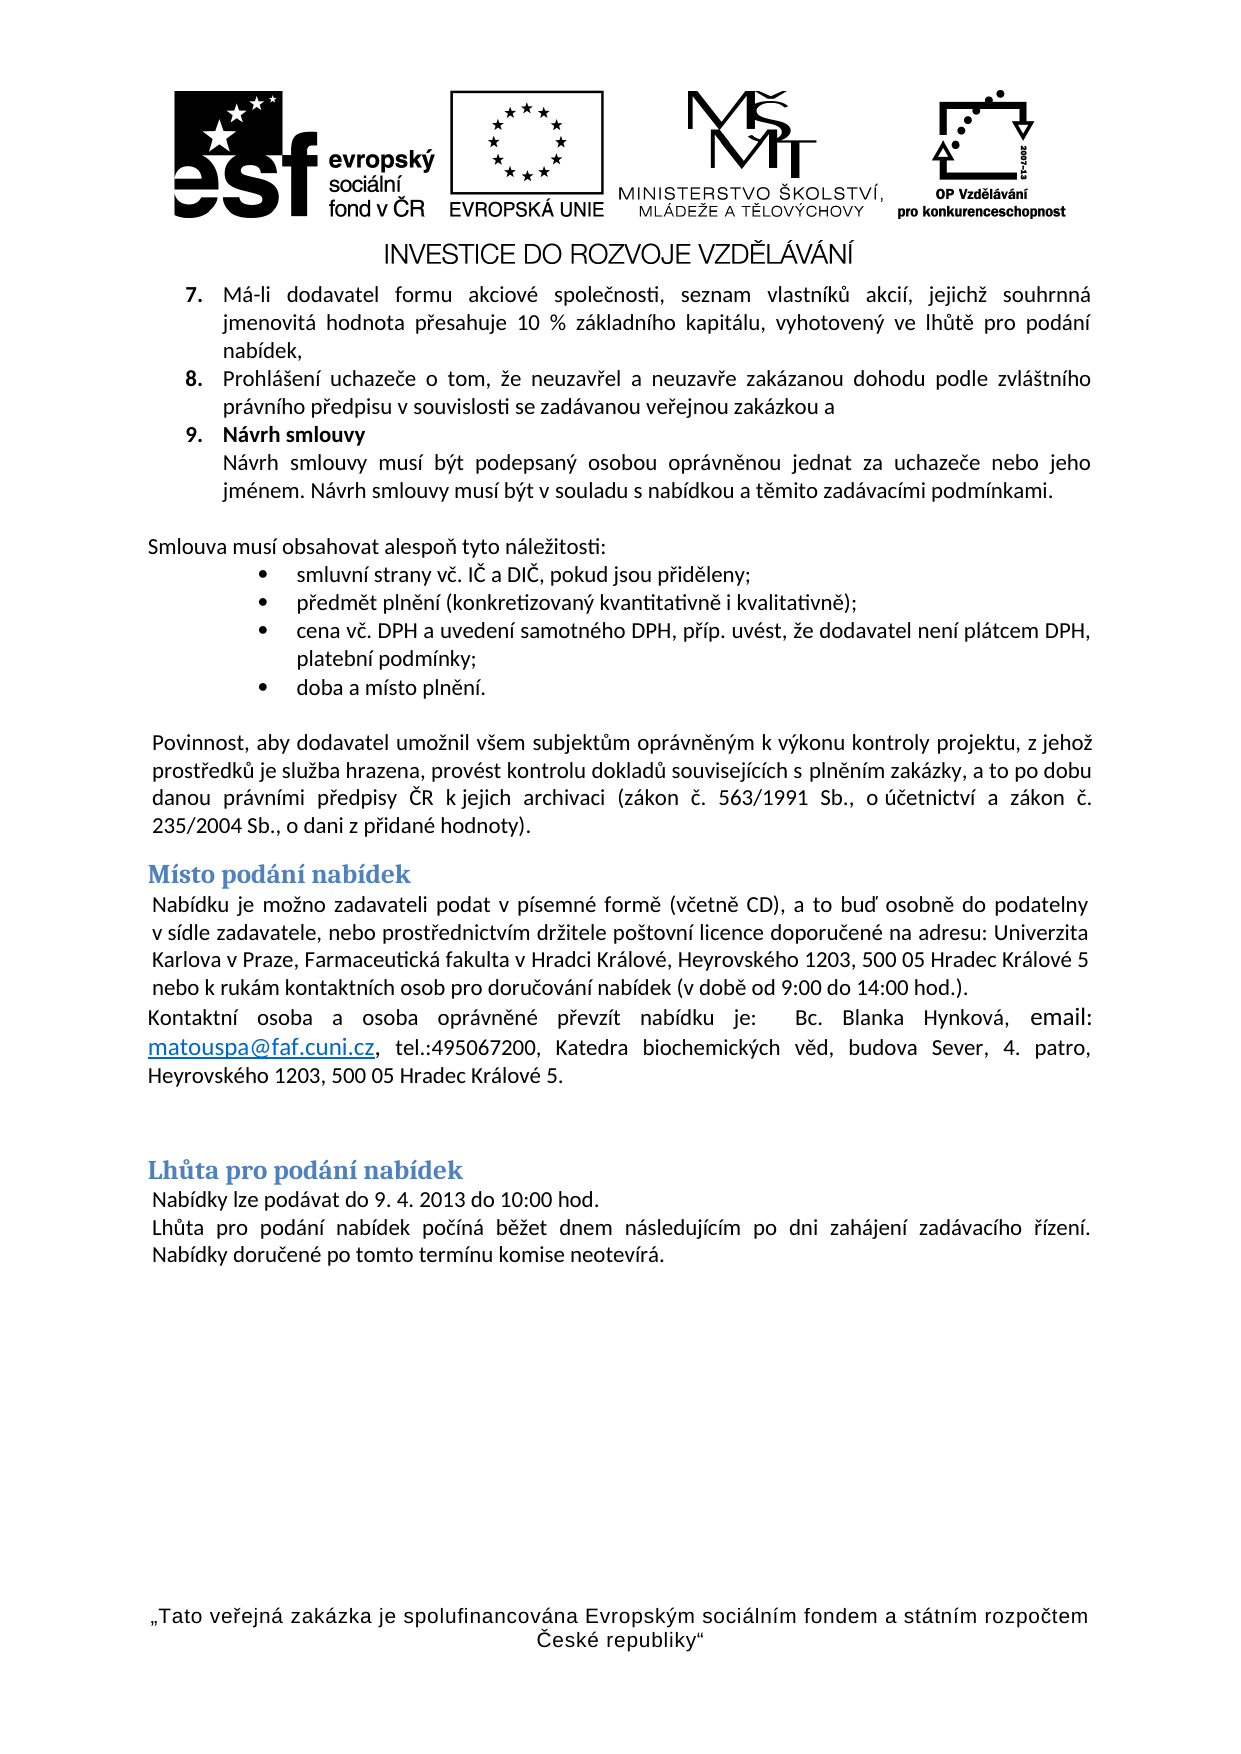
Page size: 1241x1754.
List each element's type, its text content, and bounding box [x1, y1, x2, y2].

text Smlouva musí obsahovat alespoň tyto náležitosti: [148, 532, 1093, 561]
list Návrh smlouvy [185, 420, 1093, 448]
list Má-li dodavatel formu akciové společnosti, seznam vlastníků akcií, jejichž souhrnná jmenovitá hodnota přesahuje 10 % základního kapitálu, vyhotovený ve lhůtě pro podání nabídek, [185, 281, 1093, 364]
subtitle Místo podání nabídek [148, 859, 1093, 891]
list doba a místo plnění. [259, 673, 1093, 701]
text Kontaktní osoba a osoba oprávněné převzít nabídku je: Bc. Blanka Hynková, email: matouspa@faf.cuni.cz, tel.:495067200, Katedra biochemických věd, budova Sever, 4. patro, Heyrovského 1203, 500 05 Hradec Králové 5. [148, 1001, 1093, 1090]
text Povinnost, aby dodavatel umožnil všem subjektům oprávněným k výkonu kontroly projektu, z jehož prostředků je služba hrazena, provést kontrolu dokladů souvisejících s plněním zakázky, a to po dobu danou právními předpisy ČR k jejich archivaci (zákon č. 563/1991 Sb., o účetnictví a zákon č. 235/2004 Sb., o dani z přidané hodnoty). [152, 729, 1093, 839]
text Lhůta pro podání nabídek počíná běžet dnem následujícím po dni zahájení zadávacího řízení. Nabídky doručené po tomto termínu komise neotevírá. [152, 1213, 1093, 1268]
text Návrh smlouvy musí být podepsaný osobou oprávněnou jednat za uchazeče nebo jeho jménem. Návrh smlouvy musí být v souladu s nabídkou a těmito zadávacími podmínkami. [223, 448, 1093, 504]
list předmět plnění (konkretizovaný kvantitativně i kvalitativně); [259, 588, 1093, 617]
subtitle Lhůta pro podání nabídek [148, 1155, 1093, 1186]
text Nabídku je možno zadavateli podat v písemné formě (včetně CD), a to buď osobně do podatelny v sídle zadavatele, nebo prostřednictvím držitele poštovní licence doporučené na adresu: Univerzita Karlova v Praze, Farmaceutická fakulta v Hradci Králové, Heyrovského 1203, 500 05 Hradec Králové 5 nebo k rukám kontaktních osob pro doručování nabídek (v době od 9:00 do 14:00 hod.). [152, 891, 1091, 1001]
picture [147, 73, 1093, 281]
text Nabídky lze podávat do 9. 4. 2013 do 10:00 hod. [152, 1186, 1093, 1213]
list Prohlášení uchazeče o tom, že neuzavřel a neuzavře zakázanou dohodu podle zvláštního právního předpisu v souvislosti se zadávanou veřejnou zakázkou a [185, 364, 1093, 420]
list smluvní strany vč. IČ a DIČ, pokud jsou přiděleny; [259, 561, 1093, 588]
list cena vč. DPH a uvedení samotného DPH, příp. uvést, že dodavatel není plátcem DPH, platební podmínky; [259, 617, 1093, 673]
